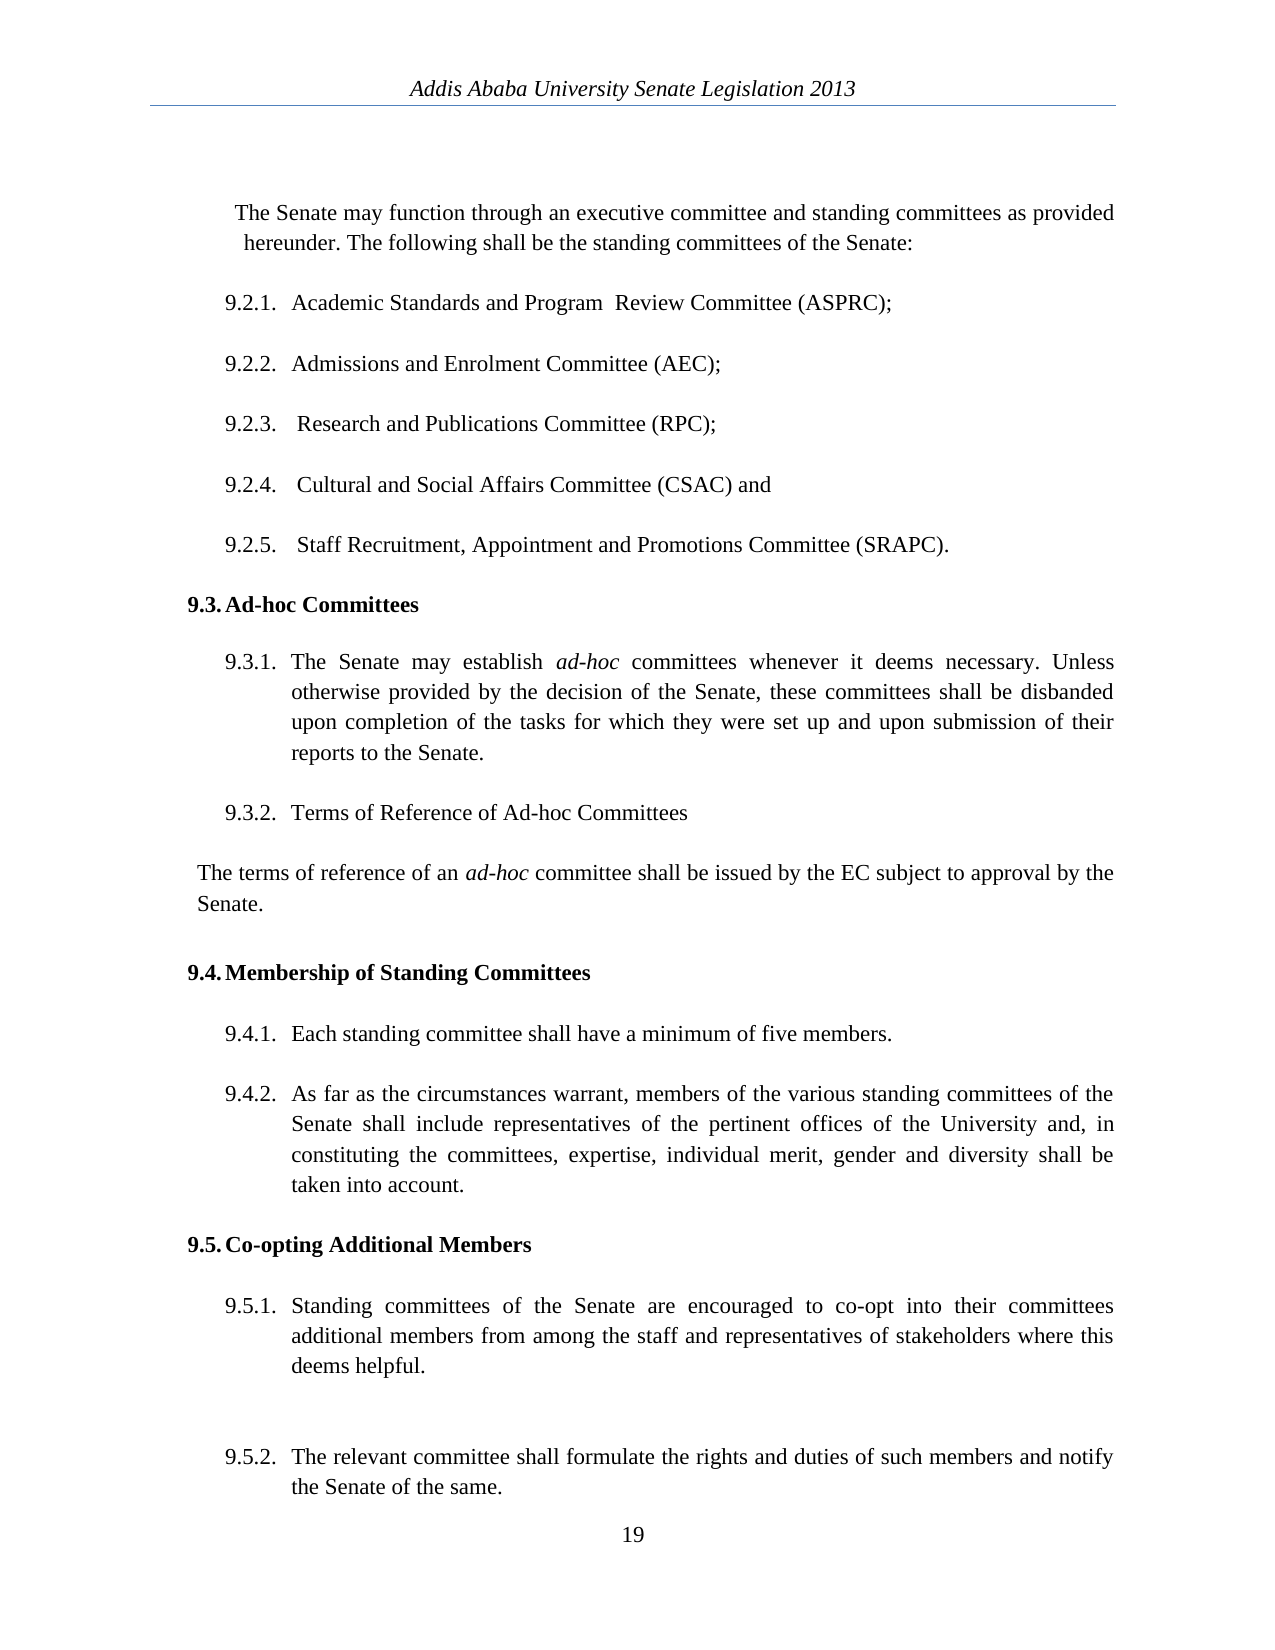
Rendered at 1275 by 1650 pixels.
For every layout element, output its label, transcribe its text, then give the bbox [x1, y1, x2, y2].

list Co-opting Additional Members [187, 1231, 1116, 1258]
list Terms of Reference of Ad-hoc Committees [225, 799, 1116, 825]
list Research and Publications Committee (RPC); [225, 410, 1116, 437]
list Cultural and Social Affairs Committee (CSAC) and [225, 471, 1116, 497]
list The relevant committee shall formulate the rights and duties of such members and notify the Senate of the same. [225, 1443, 1116, 1499]
list Standing committees of the Senate are encouraged to co-opt into their committees additional members from among the staff and representatives of stakeholders where this deems helpful. [225, 1292, 1116, 1378]
text The Senate may function through an executive committee and standing committees as provided hereunder. The following shall be the standing committees of the Senate: [234, 199, 1116, 255]
list The Senate may establish ad-hoc committees whenever it deems necessary. Unless otherwise provided by the decision of the Senate, these committees shall be disbanded upon completion of the tasks for which they were set up and upon submission of their reports to the Senate. [225, 648, 1116, 765]
list As far as the circumstances warrant, members of the various standing committees of the Senate shall include representatives of the pertinent offices of the University and, in constituting the committees, expertise, individual merit, gender and diversity shall be taken into account. [225, 1080, 1116, 1197]
text The terms of reference of an ad-hoc committee shall be issued by the EC subject to approval by the Senate. [197, 859, 1116, 916]
list Academic Standards and Program Review Committee (ASPRC); [225, 289, 1116, 316]
list Each standing committee shall have a minimum of five members. [225, 1020, 1116, 1046]
list Staff Recruitment, Appointment and Promotions Committee (SRAPC). [225, 531, 1116, 557]
list Membership of Standing Committees [187, 959, 1116, 986]
list Ad-hoc Committees [187, 591, 1116, 618]
list Admissions and Enrolment Committee (AEC); [225, 350, 1116, 376]
